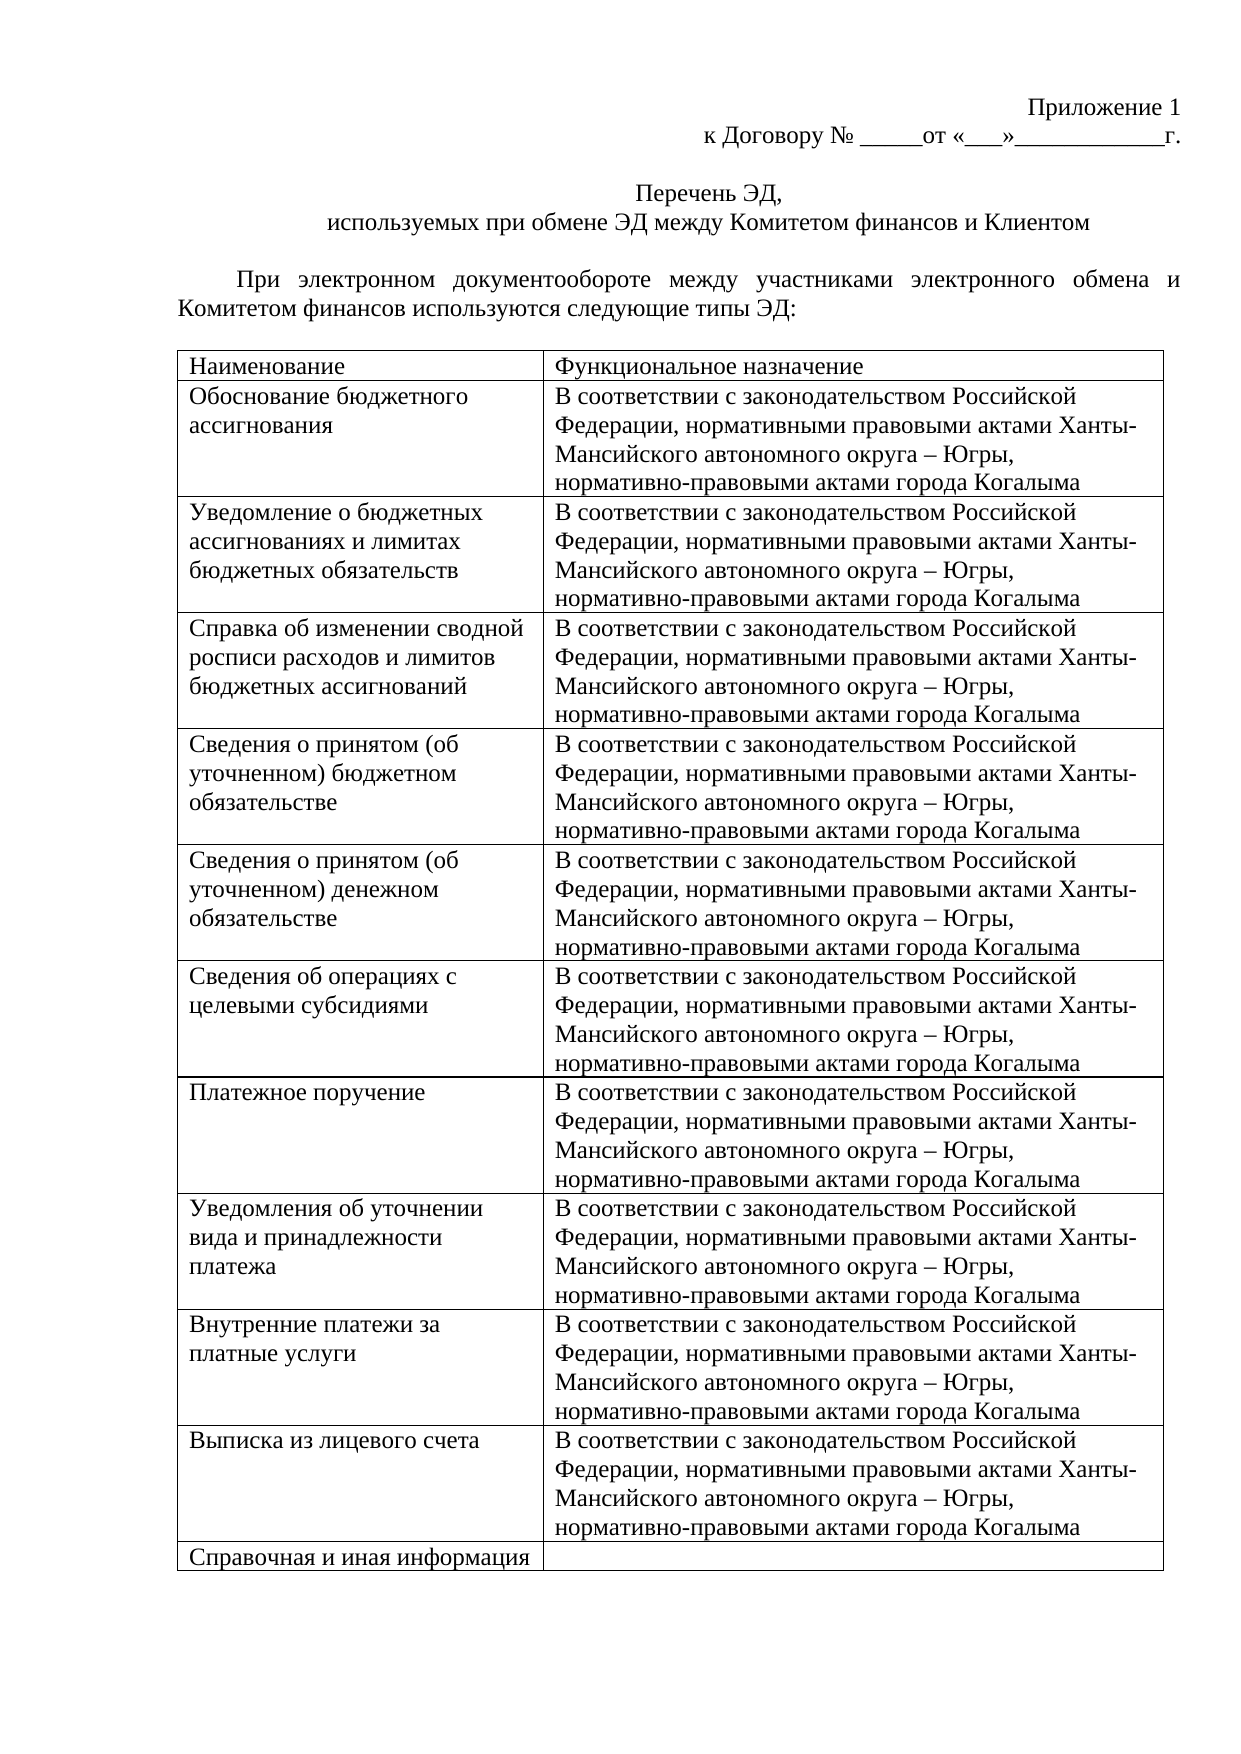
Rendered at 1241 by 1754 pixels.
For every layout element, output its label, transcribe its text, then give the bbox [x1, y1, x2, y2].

table_cell Внутренние платежи за платные услуги [178, 1310, 543, 1424]
table_cell В соответствии с законодательством Российской Федерации, нормативными правовыми актами Ханты-Мансийского автономного округа – Югры, нормативно-правовыми актами города Когалыма [544, 845, 1163, 960]
table_cell В соответствии с законодательством Российской Федерации, нормативными правовыми актами Ханты-Мансийского автономного округа – Югры, нормативно-правовыми актами города Когалыма [544, 497, 1163, 612]
table_cell В соответствии с законодательством Российской Федерации, нормативными правовыми актами Ханты-Мансийского автономного округа – Югры, нормативно-правовыми актами города Когалыма [544, 961, 1163, 1076]
table_cell Справка об изменении сводной росписи расходов и лимитов бюджетных ассигнований [178, 613, 543, 728]
table_cell В соответствии с законодательством Российской Федерации, нормативными правовыми актами Ханты-Мансийского автономного округа – Югры, нормативно-правовыми актами города Когалыма [544, 1310, 1163, 1424]
text Перечень ЭД, [177, 178, 1181, 207]
table_cell В соответствии с законодательством Российской Федерации, нормативными правовыми актами Ханты-Мансийского автономного округа – Югры, нормативно-правовыми актами города Когалыма [544, 1426, 1163, 1541]
table_cell В соответствии с законодательством Российской Федерации, нормативными правовыми актами Ханты-Мансийского автономного округа – Югры, нормативно-правовыми актами города Когалыма [544, 381, 1163, 496]
table_cell В соответствии с законодательством Российской Федерации, нормативными правовыми актами Ханты-Мансийского автономного округа – Югры, нормативно-правовыми актами города Когалыма [544, 1194, 1163, 1308]
table_cell В соответствии с законодательством Российской Федерации, нормативными правовыми актами Ханты-Мансийского автономного округа – Югры, нормативно-правовыми актами города Когалыма [544, 1078, 1163, 1192]
table_header Наименование [178, 351, 543, 380]
text используемых при обмене ЭД между Комитетом финансов и Клиентом [177, 207, 1181, 235]
table_cell Справочная и иная информация [178, 1542, 543, 1570]
table_cell Выписка из лицевого счета [178, 1426, 543, 1541]
table_cell В соответствии с законодательством Российской Федерации, нормативными правовыми актами Ханты-Мансийского автономного округа – Югры, нормативно-правовыми актами города Когалыма [544, 729, 1163, 844]
text При электронном документообороте между участниками электронного обмена и Комитетом финансов используются следующие типы ЭД: [177, 264, 1181, 322]
table_cell Уведомление о бюджетных ассигнованиях и лимитах бюджетных обязательств [178, 497, 543, 612]
text Приложение 1 [177, 92, 1181, 120]
table_cell Сведения об операциях с целевыми субсидиями [178, 961, 543, 1076]
table_cell [544, 1542, 1163, 1570]
table_cell Уведомления об уточнении вида и принадлежности платежа [178, 1194, 543, 1308]
table_header Функциональное назначение [544, 351, 1163, 380]
table_cell Платежное поручение [178, 1078, 543, 1192]
text к Договору № _____от «___»____________г. [177, 120, 1181, 149]
table_cell Сведения о принятом (об уточненном) денежном обязательстве [178, 845, 543, 960]
table_cell Сведения о принятом (об уточненном) бюджетном обязательстве [178, 729, 543, 844]
table_cell В соответствии с законодательством Российской Федерации, нормативными правовыми актами Ханты-Мансийского автономного округа – Югры, нормативно-правовыми актами города Когалыма [544, 613, 1163, 728]
table_cell Обоснование бюджетного ассигнования [178, 381, 543, 496]
